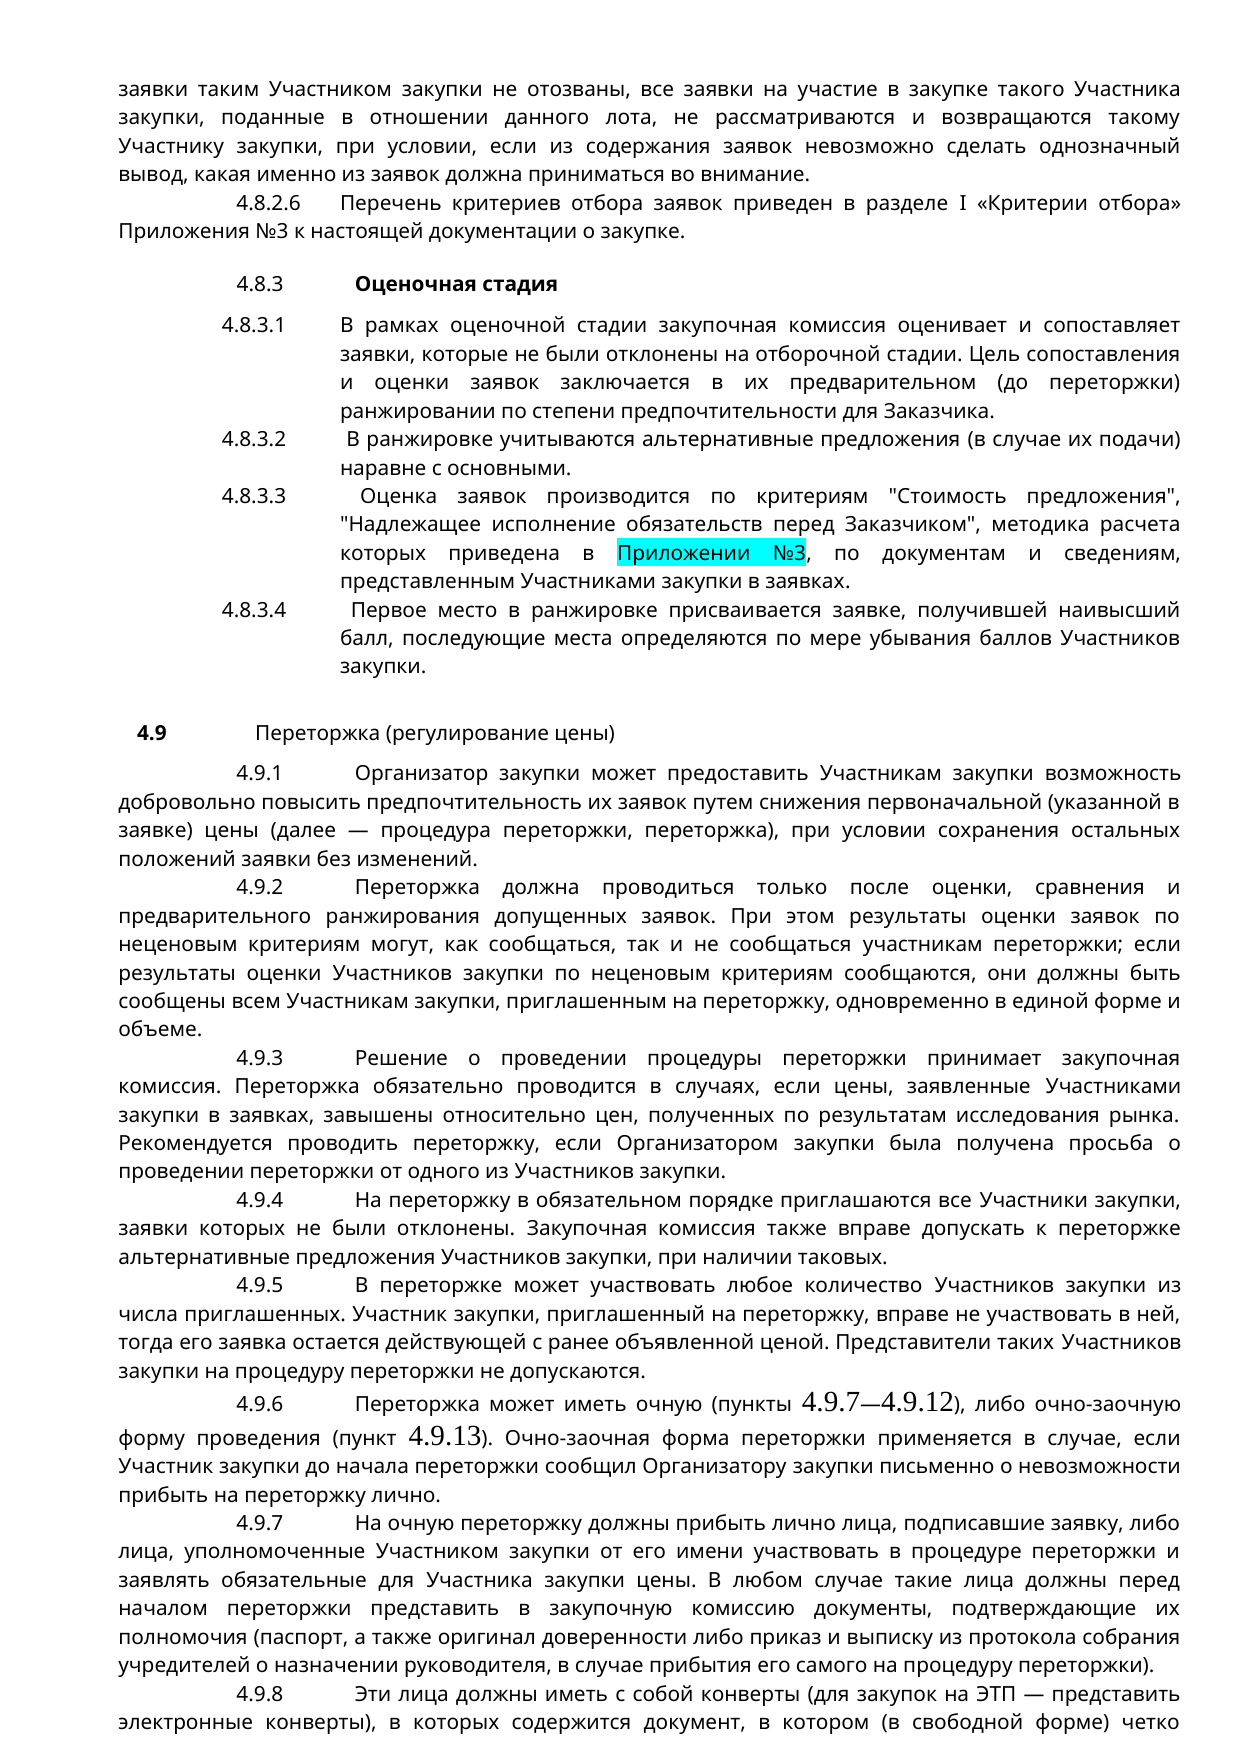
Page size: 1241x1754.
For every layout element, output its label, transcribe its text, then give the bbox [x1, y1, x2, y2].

list Переторжка может иметь очную (пункты 4.9.7—4.9.12), либо очно-заочную форму проведения (пункт 4.9.13). Очно-заочная форма переторжки применяется в случае, если Участник закупки до начала переторжки сообщил Организатору закупки письменно о невозможности прибыть на переторжку лично. [118, 1384, 1181, 1508]
list Организатор закупки может предоставить Участникам закупки возможность добровольно повысить предпочтительность их заявок путем снижения первоначальной (указанной в заявке) цены (далее — процедура переторжки, переторжка), при условии сохранения остальных положений заявки без изменений. [118, 758, 1181, 872]
list Оценка заявок производится по критериям "Стоимость предложения", "Надлежащее исполнение обязательств перед Заказчиком", методика расчета которых приведена в Приложении №3, по документам и сведениям, представленным Участниками закупки в заявках. [222, 481, 1181, 595]
list В переторжке может участвовать любое количество Участников закупки из числа приглашенных. Участник закупки, приглашенный на переторжку, вправе не участвовать в ней, тогда его заявка остается действующей с ранее объявленной ценой. Представители таких Участников закупки на процедуру переторжки не допускаются. [118, 1270, 1181, 1384]
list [118, 74, 1181, 188]
list В ранжировке учитываются альтернативные предложения (в случае их подачи) наравне с основными. [222, 424, 1181, 481]
list На очную переторжку должны прибыть лично лица, подписавшие заявку, либо лица, уполномоченные Участником закупки от его имени участвовать в процедуре переторжки и заявлять обязательные для Участника закупки цены. В любом случае такие лица должны перед началом переторжки представить в закупочную комиссию документы, подтверждающие их полномочия (паспорт, а также оригинал доверенности либо приказ и выписку из протокола собрания учредителей о назначении руководителя, в случае прибытия его самого на процедуру переторжки). [118, 1508, 1181, 1679]
list В рамках оценочной стадии закупочная комиссия оценивает и сопоставляет заявки, которые не были отклонены на отборочной стадии. Цель сопоставления и оценки заявок заключается в их предварительном (до переторжки) ранжировании по степени предпочтительности для Заказчика. [222, 310, 1181, 424]
list Перечень критериев отбора заявок приведен в разделе I «Критерии отбора» Приложения №3 к настоящей документации о закупке. [118, 188, 1181, 244]
list Переторжка должна проводиться только после оценки, сравнения и предварительного ранжирования допущенных заявок. При этом результаты оценки заявок по неценовым критериям могут, как сообщаться, так и не сообщаться участникам переторжки; если результаты оценки Участников закупки по неценовым критериям сообщаются, они должны быть сообщены всем Участникам закупки, приглашенным на переторжку, одновременно в единой форме и объеме. [118, 872, 1181, 1043]
list На переторжку в обязательном порядке приглашаются все Участники закупки, заявки которых не были отклонены. Закупочная комиссия также вправе допускать к переторжке альтернативные предложения Участников закупки, при наличии таковых. [118, 1185, 1181, 1270]
subtitle Переторжка (регулирование цены) [137, 718, 1181, 746]
list Оценочная стадия [236, 269, 1181, 298]
list Первое место в ранжировке присваивается заявке, получившей наивысший балл, последующие места определяются по мере убывания баллов Участников закупки. [222, 595, 1181, 680]
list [118, 1679, 1181, 1736]
list Решение о проведении процедуры переторжки принимает закупочная комиссия. Переторжка обязательно проводится в случаях, если цены, заявленные Участниками закупки в заявках, завышены относительно цен, полученных по результатам исследования рынка. Рекомендуется проводить переторжку, если Организатором закупки была получена просьба о проведении переторжки от одного из Участников закупки. [118, 1043, 1181, 1185]
